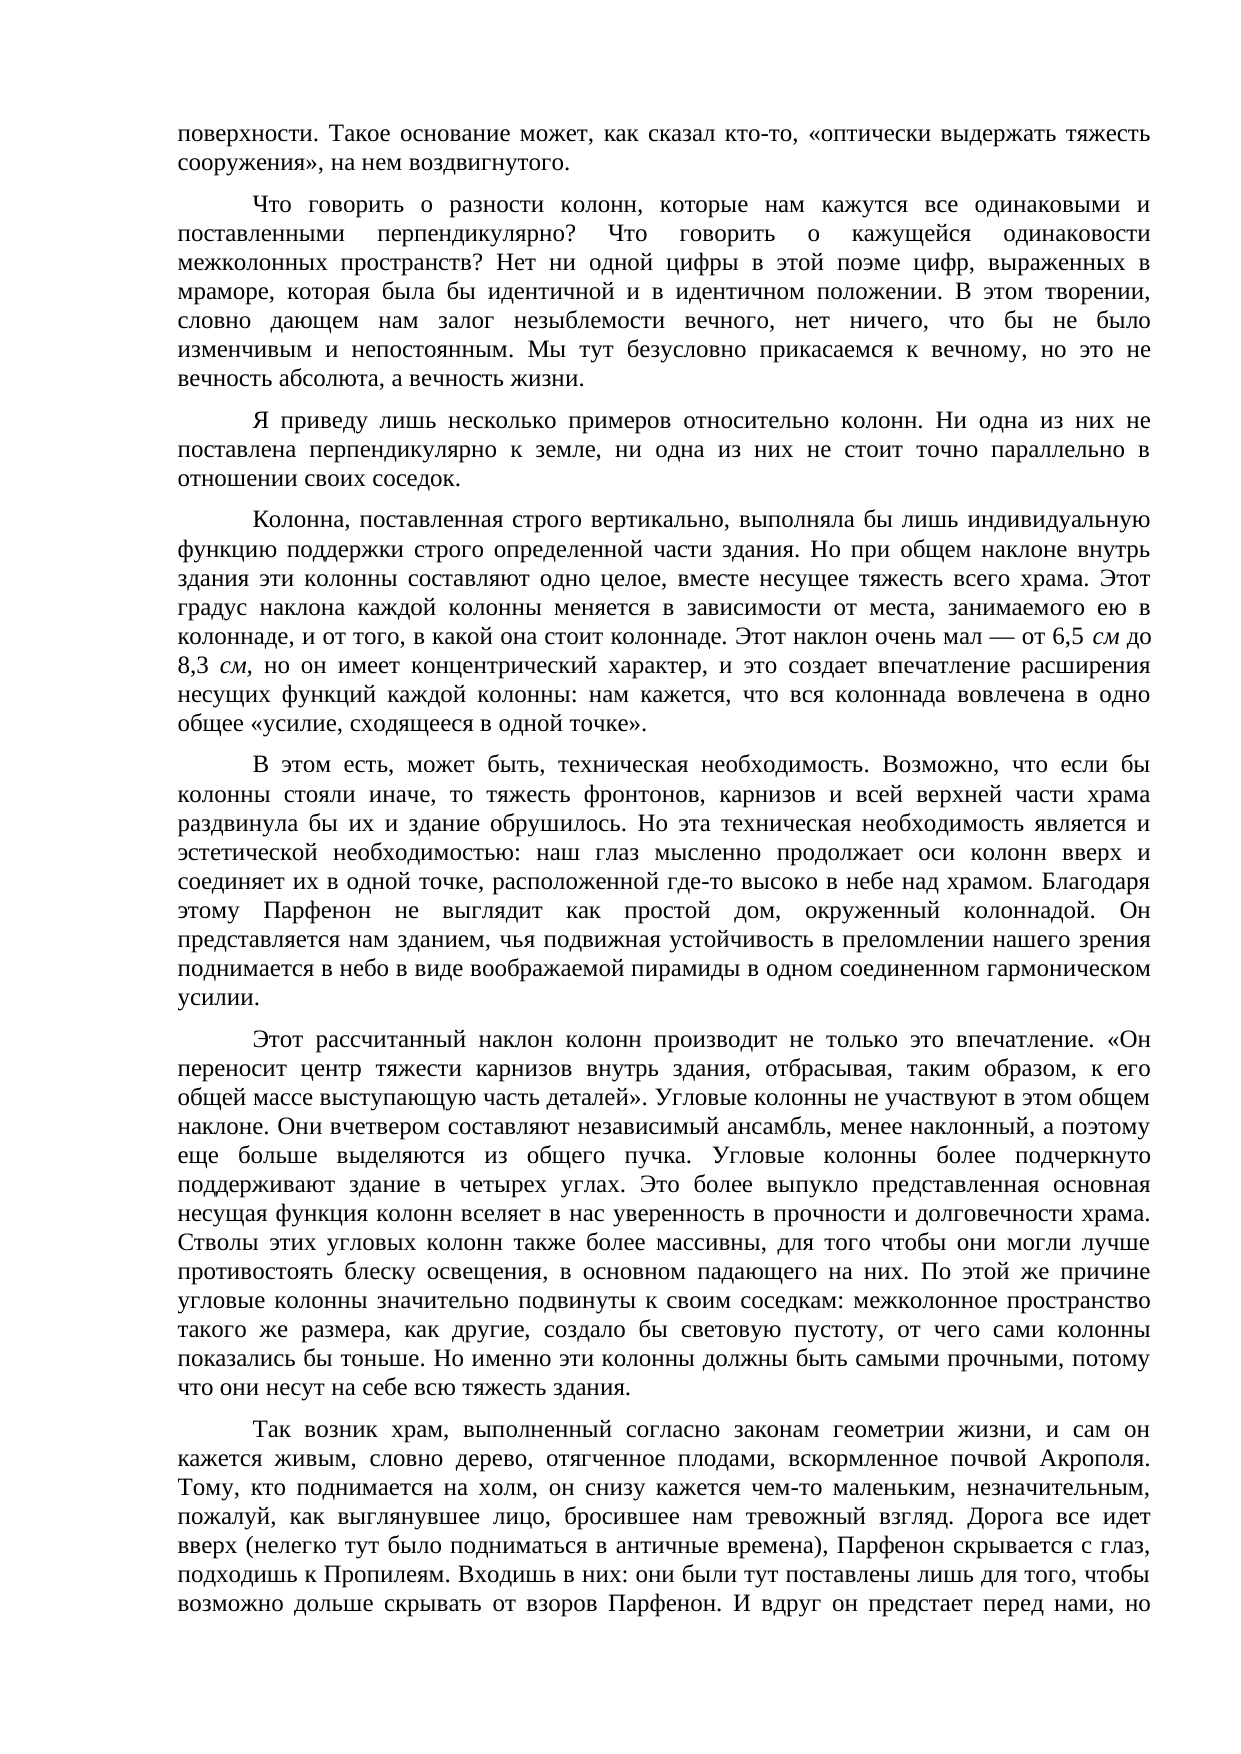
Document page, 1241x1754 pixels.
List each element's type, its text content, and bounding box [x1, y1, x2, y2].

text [177, 1414, 1152, 1617]
text В этом есть, может быть, техническая необходимость. Возможно, что если бы колонны стояли иначе, то тяжесть фронтонов, карнизов и всей верхней части храма раздвинула бы их и здание обрушилось. Но эта техническая необходимость является и эстетической необходимостью: наш глаз мысленно продолжает оси колонн вверх и соединяет их в одной точке, расположенной где-то высоко в небе над храмом. Благодаря этому Парфенон не выглядит как простой дом, окруженный колоннадой. Он представляется нам зданием, чья подвижная устойчивость в преломлении нашего зрения поднимается в небо в виде воображаемой пирамиды в одном соединенном гармоническом усилии. [177, 749, 1152, 1011]
text Колонна, поставленная строго вертикально, выполняла бы лишь индивидуальную функцию поддержки строго определенной части здания. Но при общем наклоне внутрь здания эти колонны составляют одно целое, вместе несущее тяжесть всего храма. Этот градус наклона каждой колонны меняется в зависимости от места, занимаемого ею в колоннаде, и от того, в какой она стоит колоннаде. Этот наклон очень мал — от 6,5 см до 8,3 см, но он имеет концентрический характер, и это создает впечатление расширения несущих функций каждой колонны: нам кажется, что вся колоннада вовлечена в одно общее «усилие, сходящееся в одной точке». [177, 504, 1152, 737]
text Этот рассчитанный наклон колонн производит не только это впечатление. «Он переносит центр тяжести карнизов внутрь здания, отбрасывая, таким образом, к его общей массе выступающую часть деталей». Угловые колонны не участвуют в этом общем наклоне. Они вчетвером составляют независимый ансамбль, менее наклонный, а поэтому еще больше выделяются из общего пучка. Угловые колонны более подчеркнуто поддерживают здание в четырех углах. Это более выпукло представленная основная несущая функция колонн вселяет в нас уверенность в прочности и долговечности храма. Стволы этих угловых колонн также более массивны, для того чтобы они могли лучше противостоять блеску освещения, в основном падающего на них. По этой же причине угловые колонны значительно подвинуты к своим соседкам: межколонное пространство такого же размера, как другие, создало бы световую пустоту, от чего сами колонны показались бы тоньше. Но именно эти колонны должны быть самыми прочными, потому что они несут на себе всю тяжесть здания. [177, 1023, 1152, 1401]
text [177, 118, 1152, 176]
text Я приведу лишь несколько примеров относительно колонн. Ни одна из них не поставлена перпендикулярно к земле, ни одна из них не стоит точно параллельно в отношении своих соседок. [177, 405, 1152, 492]
text Что говорить о разности колонн, которые нам кажутся все одинаковыми и поставленными перпендикулярно? Что говорить о кажущейся одинаковости межколонных пространств? Нет ни одной цифры в этой поэме цифр, выраженных в мраморе, которая была бы идентичной и в идентичном положении. В этом творении, словно дающем нам залог незыблемости вечного, нет ничего, что бы не было изменчивым и непостоянным. Мы тут безусловно прикасаемся к вечному, но это не вечность абсолюта, а вечность жизни. [177, 189, 1152, 392]
